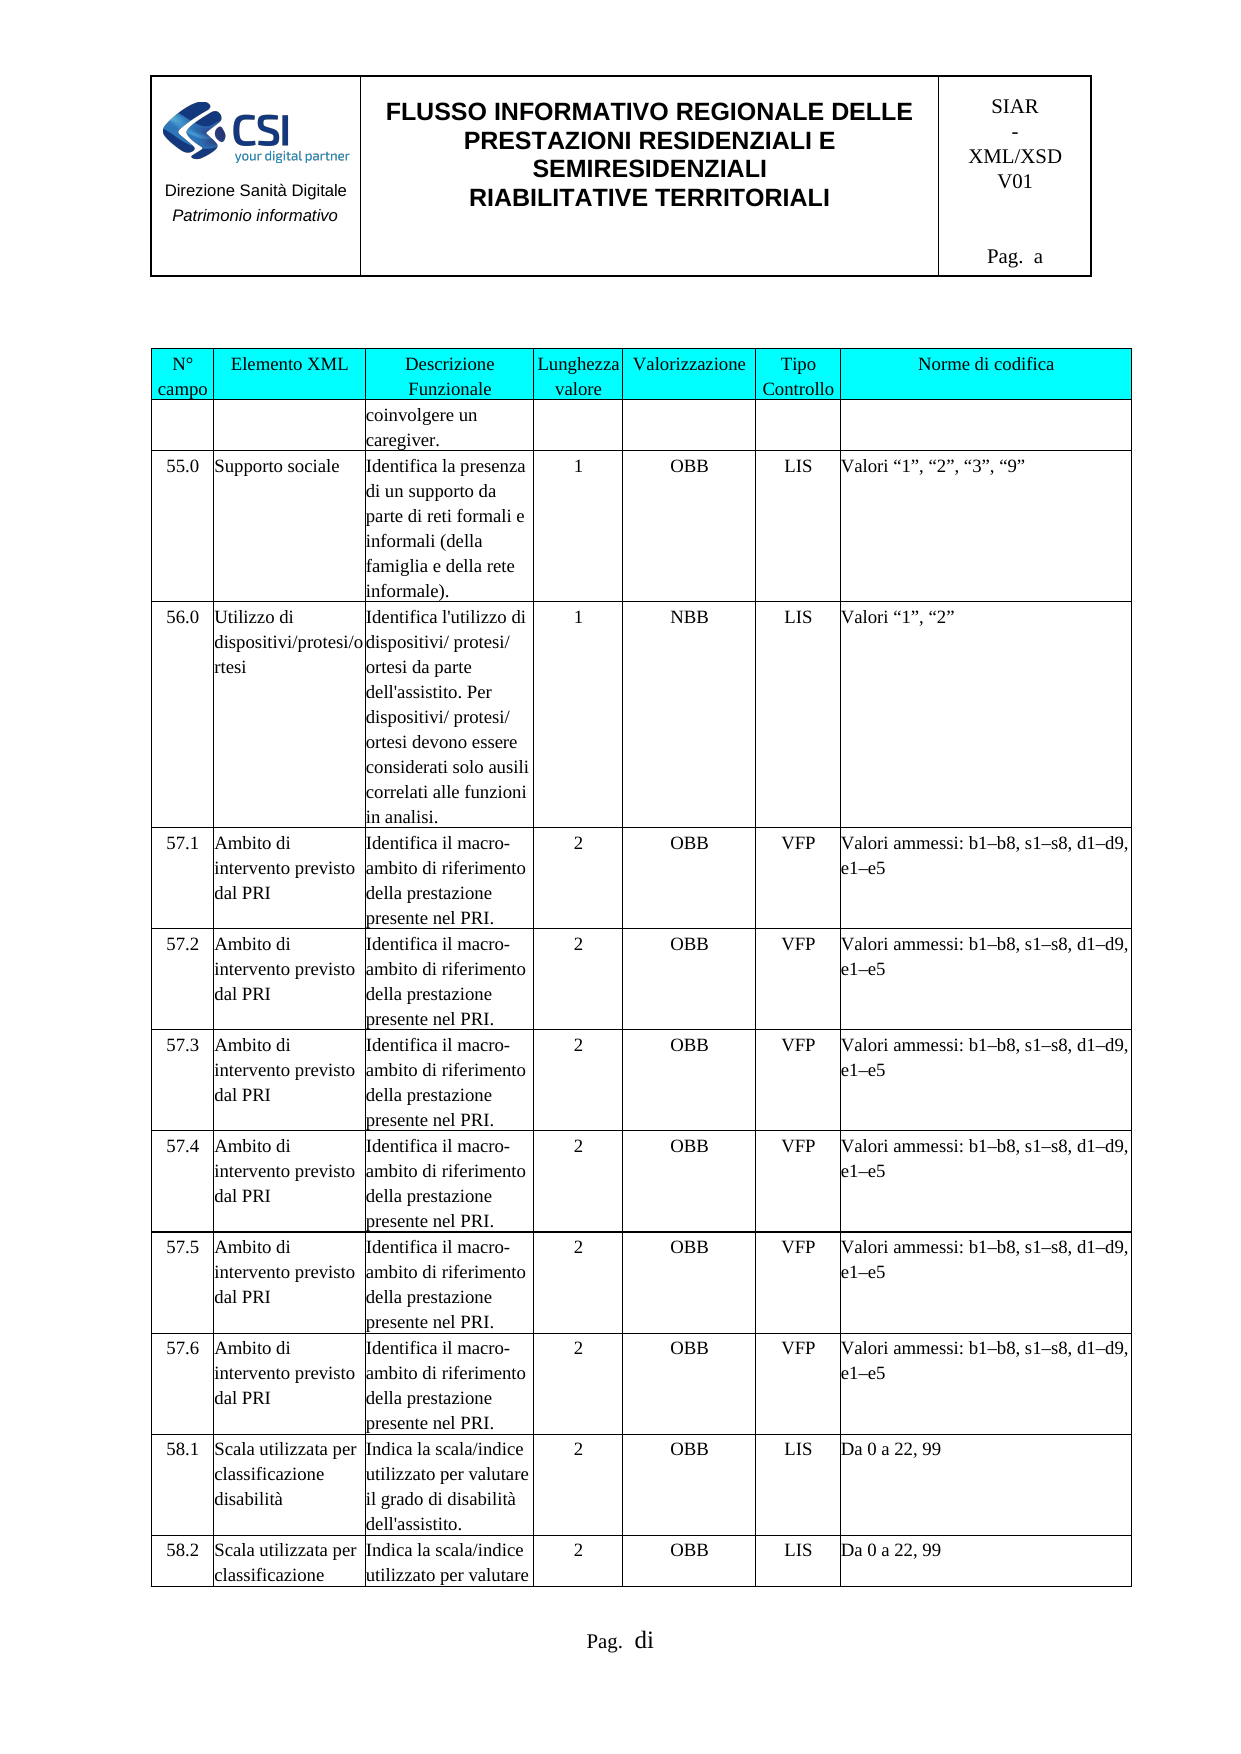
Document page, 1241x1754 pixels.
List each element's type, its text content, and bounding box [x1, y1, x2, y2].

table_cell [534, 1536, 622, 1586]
table_header Lunghezza valore [534, 349, 622, 399]
table_header Valorizzazione [623, 349, 755, 399]
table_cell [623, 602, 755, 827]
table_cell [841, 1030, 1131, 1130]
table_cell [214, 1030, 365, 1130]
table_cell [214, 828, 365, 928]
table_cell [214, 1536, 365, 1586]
picture [161, 102, 351, 164]
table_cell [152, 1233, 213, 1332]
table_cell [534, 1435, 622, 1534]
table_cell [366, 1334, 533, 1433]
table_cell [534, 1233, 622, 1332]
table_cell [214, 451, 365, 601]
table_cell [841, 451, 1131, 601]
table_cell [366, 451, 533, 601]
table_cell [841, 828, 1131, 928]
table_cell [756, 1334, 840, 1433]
table_header Norme di codifica [841, 349, 1131, 399]
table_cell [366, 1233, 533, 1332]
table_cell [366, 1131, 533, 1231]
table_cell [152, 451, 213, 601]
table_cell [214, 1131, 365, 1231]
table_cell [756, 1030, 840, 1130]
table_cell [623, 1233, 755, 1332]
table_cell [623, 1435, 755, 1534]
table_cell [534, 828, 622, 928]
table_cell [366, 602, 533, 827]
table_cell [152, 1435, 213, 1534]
table_header Tipo Controllo [756, 349, 840, 399]
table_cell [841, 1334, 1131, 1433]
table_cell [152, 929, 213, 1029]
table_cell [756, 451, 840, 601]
table_header Elemento XML [214, 349, 365, 399]
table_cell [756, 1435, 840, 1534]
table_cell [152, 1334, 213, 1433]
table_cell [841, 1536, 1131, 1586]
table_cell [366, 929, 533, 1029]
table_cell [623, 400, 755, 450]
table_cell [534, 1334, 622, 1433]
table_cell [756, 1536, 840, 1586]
table_header N° campo [152, 349, 213, 399]
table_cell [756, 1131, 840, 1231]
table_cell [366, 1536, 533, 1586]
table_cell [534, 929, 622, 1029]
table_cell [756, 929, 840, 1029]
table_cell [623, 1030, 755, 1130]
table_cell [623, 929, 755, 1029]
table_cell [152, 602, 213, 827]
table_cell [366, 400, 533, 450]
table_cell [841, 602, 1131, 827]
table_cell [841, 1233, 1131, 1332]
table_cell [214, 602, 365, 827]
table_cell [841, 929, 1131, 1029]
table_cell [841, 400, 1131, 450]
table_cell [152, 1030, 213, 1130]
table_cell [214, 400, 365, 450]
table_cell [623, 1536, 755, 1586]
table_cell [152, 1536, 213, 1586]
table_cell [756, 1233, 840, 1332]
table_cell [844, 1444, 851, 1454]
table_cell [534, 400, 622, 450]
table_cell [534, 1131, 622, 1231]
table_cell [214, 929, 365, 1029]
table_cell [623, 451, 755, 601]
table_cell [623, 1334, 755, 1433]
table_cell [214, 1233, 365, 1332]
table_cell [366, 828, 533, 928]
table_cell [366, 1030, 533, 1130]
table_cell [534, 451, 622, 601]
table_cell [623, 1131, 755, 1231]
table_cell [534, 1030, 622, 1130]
table_header Descrizione Funzionale [366, 349, 533, 399]
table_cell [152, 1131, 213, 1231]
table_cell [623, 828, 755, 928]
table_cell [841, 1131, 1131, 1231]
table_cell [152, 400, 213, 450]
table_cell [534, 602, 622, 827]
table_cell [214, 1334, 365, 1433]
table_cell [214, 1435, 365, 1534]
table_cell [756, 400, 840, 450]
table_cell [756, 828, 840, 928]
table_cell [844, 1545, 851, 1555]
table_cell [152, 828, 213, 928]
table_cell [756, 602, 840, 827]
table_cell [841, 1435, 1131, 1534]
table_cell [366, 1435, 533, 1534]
